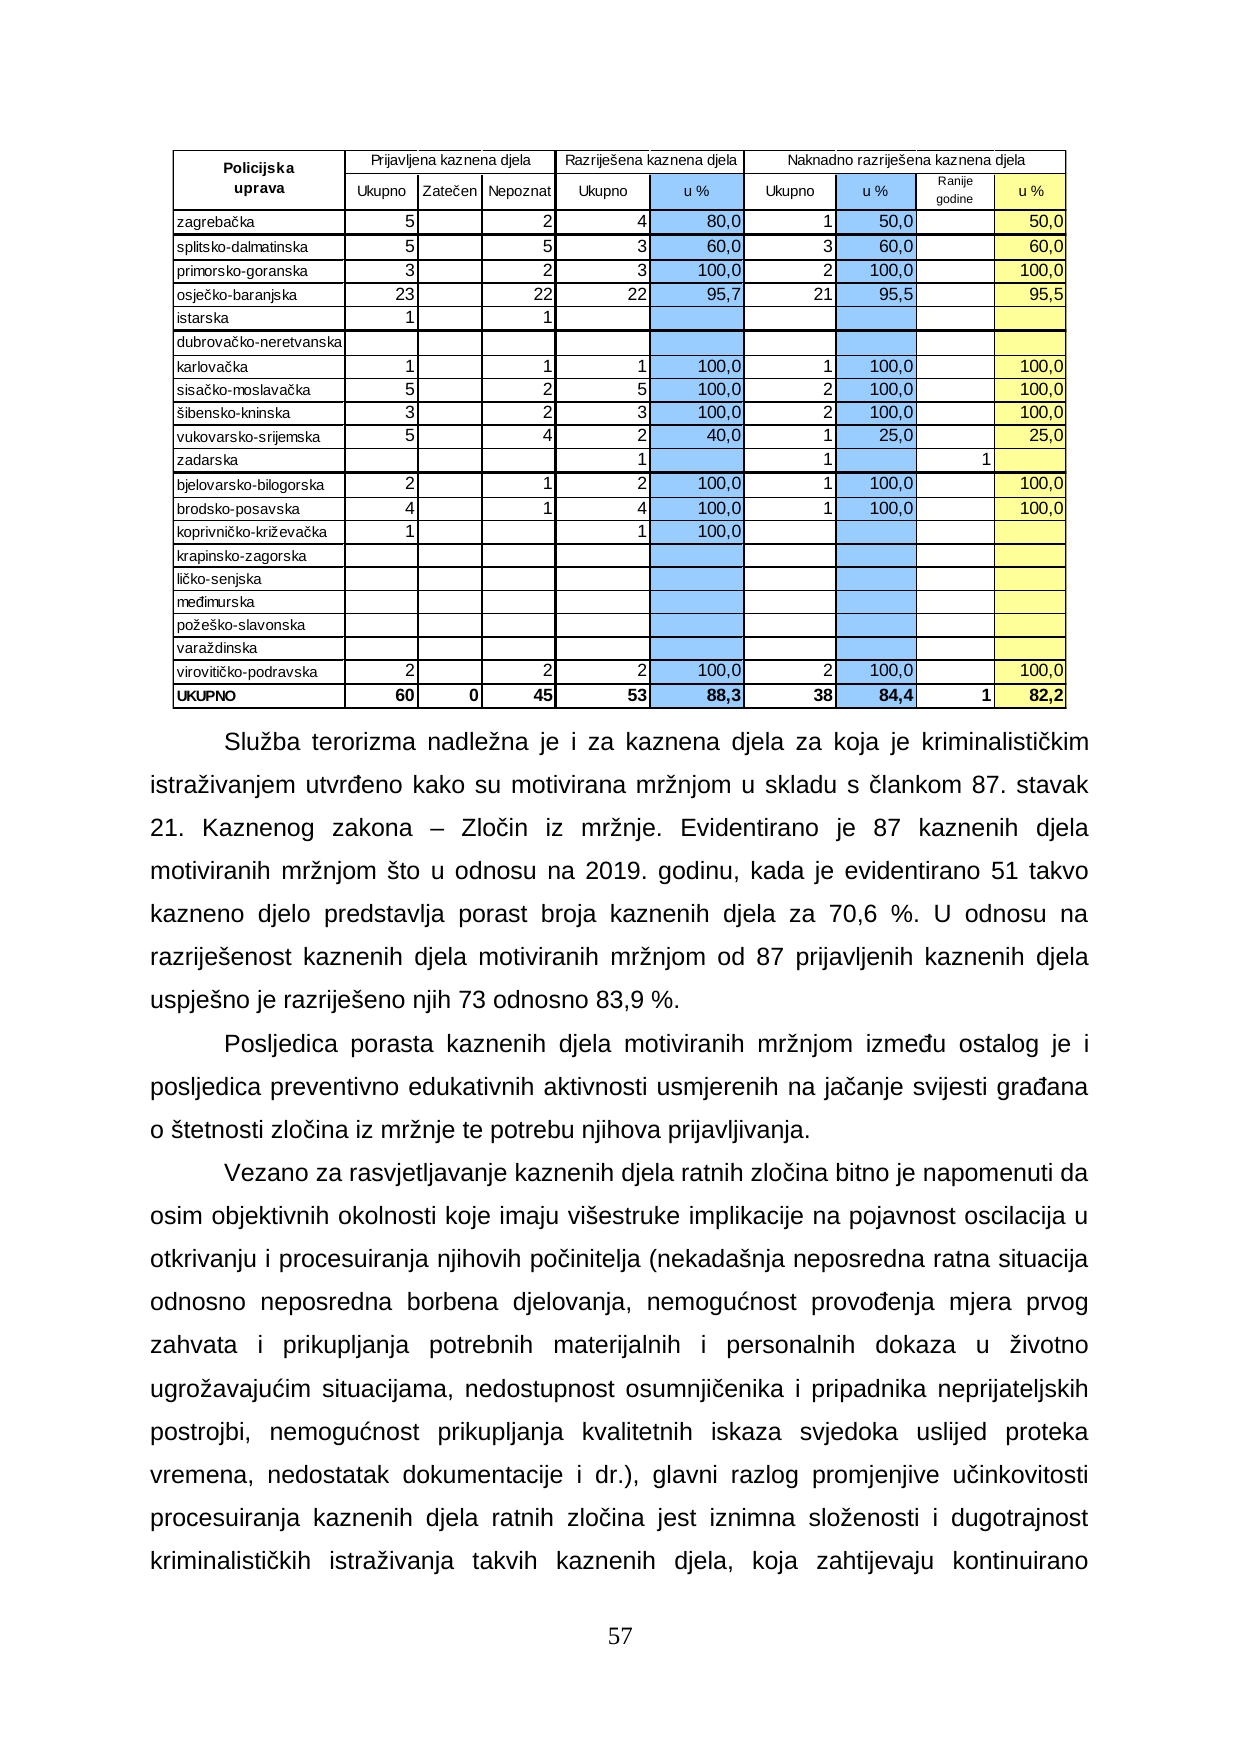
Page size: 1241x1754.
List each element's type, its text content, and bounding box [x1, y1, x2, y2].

text Služba terorizma nadležna je i za kaznena djela za koja je kriminalističkim istraživanjem utvrđeno kako su motivirana mržnjom u skladu s člankom 87. stavak 21. Kaznenog zakona – Zločin iz mržnje. Evidentirano je 87 kaznenih djela motiviranih mržnjom što u odnosu na 2019. godinu, kada je evidentirano 51 takvo kazneno djelo predstavlja porast broja kaznenih djela za 70,6 %. U odnosu na razriješenost kaznenih djela motiviranih mržnjom od 87 prijavljenih kaznenih djela uspješno je razriješeno njih 73 odnosno 83,9 %. [150, 727, 1090, 1014]
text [150, 1158, 1090, 1575]
text Posljedica porasta kaznenih djela motiviranih mržnjom između ostalog je i posljedica preventivno edukativnih aktivnosti usmjerenih na jačanje svijesti građana o štetnosti zločina iz mržnje te potrebu njihova prijavljivanja. [150, 1029, 1090, 1144]
